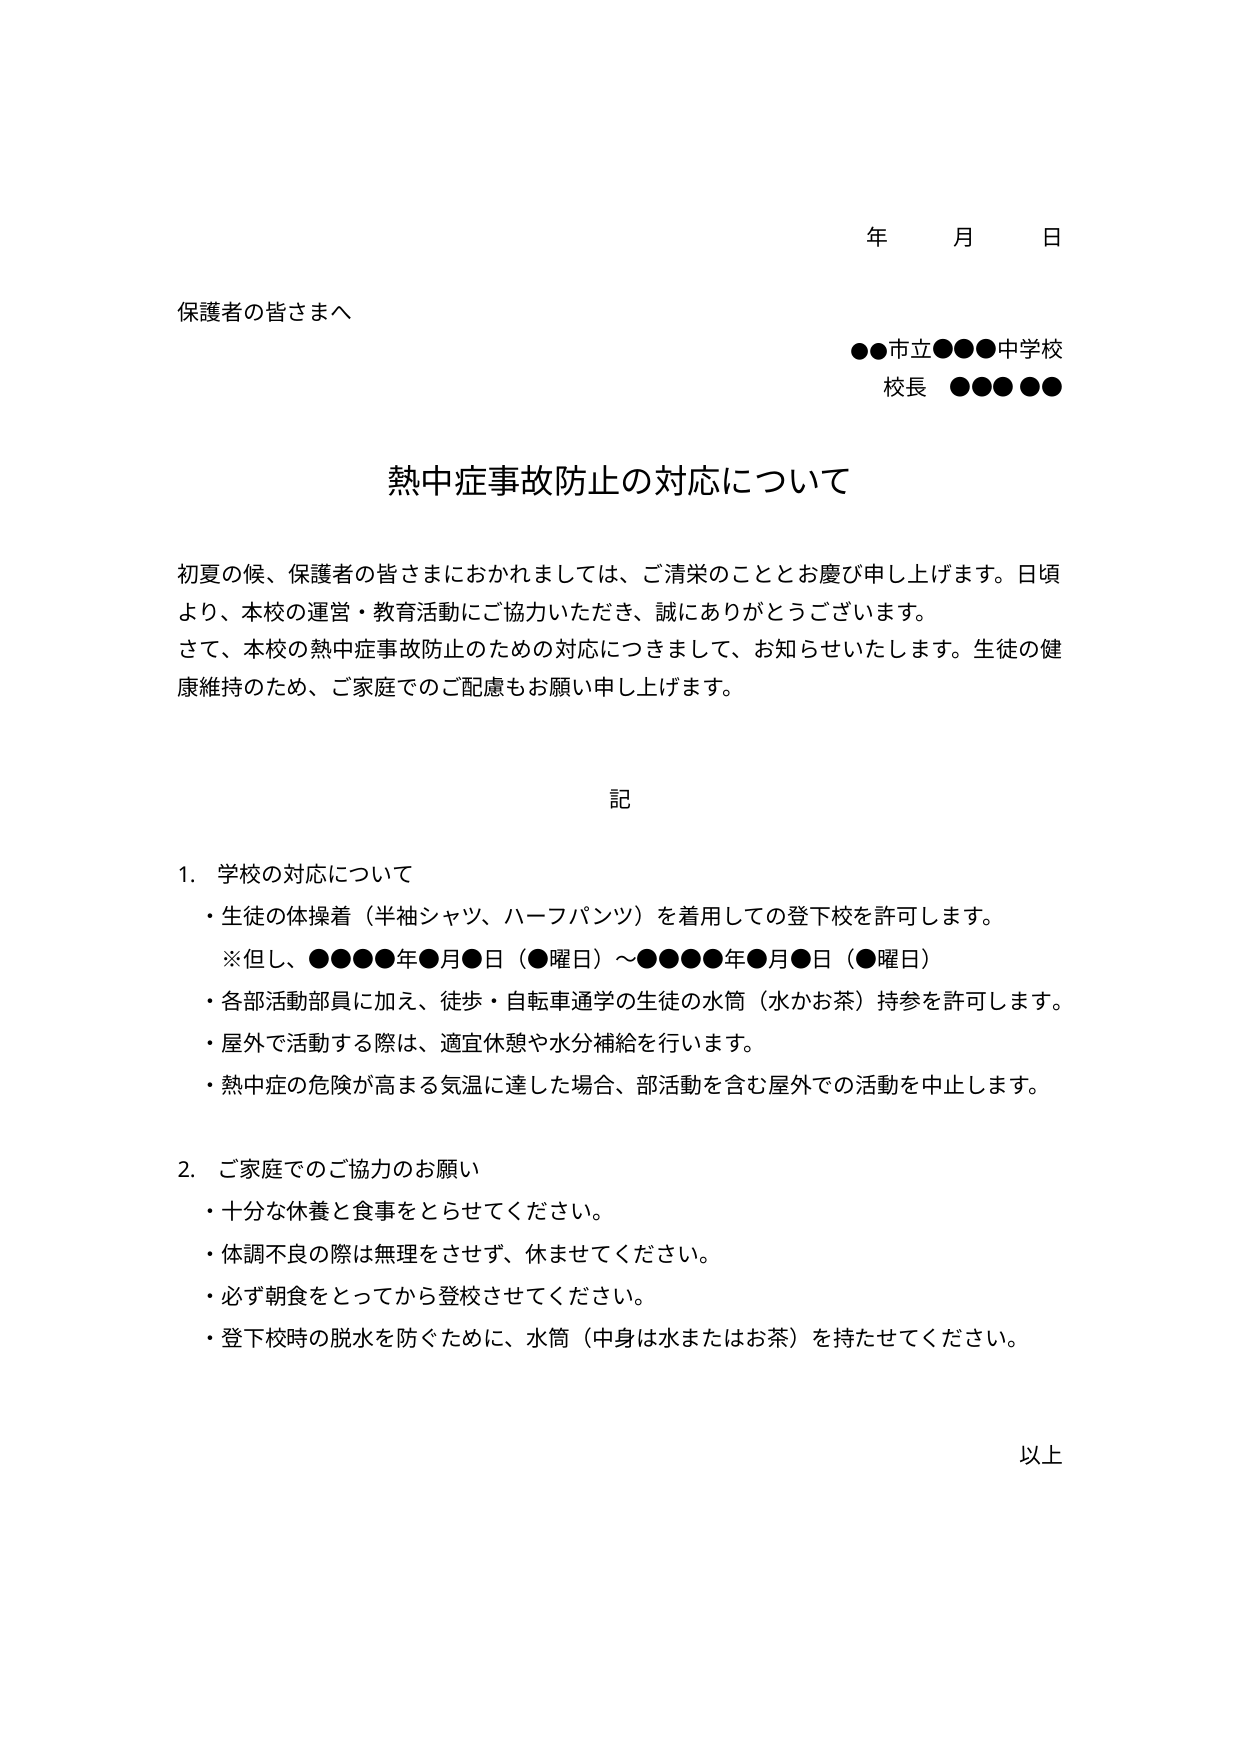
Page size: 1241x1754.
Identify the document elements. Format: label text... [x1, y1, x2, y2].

text 校長 ●●● ●● [177, 367, 1063, 404]
text 以上 [177, 1435, 1063, 1473]
text ・屋外で活動する際は、適宜休憩や水分補給を行います。 [177, 1023, 1063, 1061]
text さて、本校の熱中症事故防止のための対応につきまして、お知らせいたします。生徒の健康維持のため、ご家庭でのご配慮もお願い申し上げます。 [177, 629, 1063, 704]
text 1. 学校の対応について [177, 854, 1063, 892]
text 保護者の皆さまへ [177, 292, 1063, 329]
text ・熱中症の危険が高まる気温に達した場合、部活動を含む屋外での活動を中止します。 [177, 1065, 1063, 1103]
text ・生徒の体操着（半袖シャツ、ハーフパンツ）を着用しての登下校を許可します。 [177, 896, 1063, 934]
text ※但し、●●●●年●月●日（●曜日）～●●●●年●月●日（●曜日） [177, 939, 1063, 976]
text 年 月 日 [177, 217, 1063, 254]
text ・体調不良の際は無理をさせず、休ませてください。 [177, 1234, 1063, 1271]
text ・登下校時の脱水を防ぐために、水筒（中身は水またはお茶）を持たせてください。 [177, 1318, 1063, 1356]
subtitle 記 [177, 779, 1063, 817]
text 熱中症事故防止の対応について [177, 442, 1063, 517]
text ・十分な休養と食事をとらせてください。 [177, 1191, 1063, 1229]
text ●●市立●●●中学校 [177, 329, 1063, 367]
text 2. ご家庭でのご協力のお願い [177, 1149, 1063, 1187]
text 初夏の候、保護者の皆さまにおかれましては、ご清栄のこととお慶び申し上げます。日頃より、本校の運営・教育活動にご協力いただき、誠にありがとうございます。 [177, 554, 1063, 629]
text ・必ず朝食をとってから登校させてください。 [177, 1276, 1063, 1313]
text ・各部活動部員に加え、徒歩・自転車通学の生徒の水筒（水かお茶）持参を許可します。 [177, 981, 1063, 1018]
